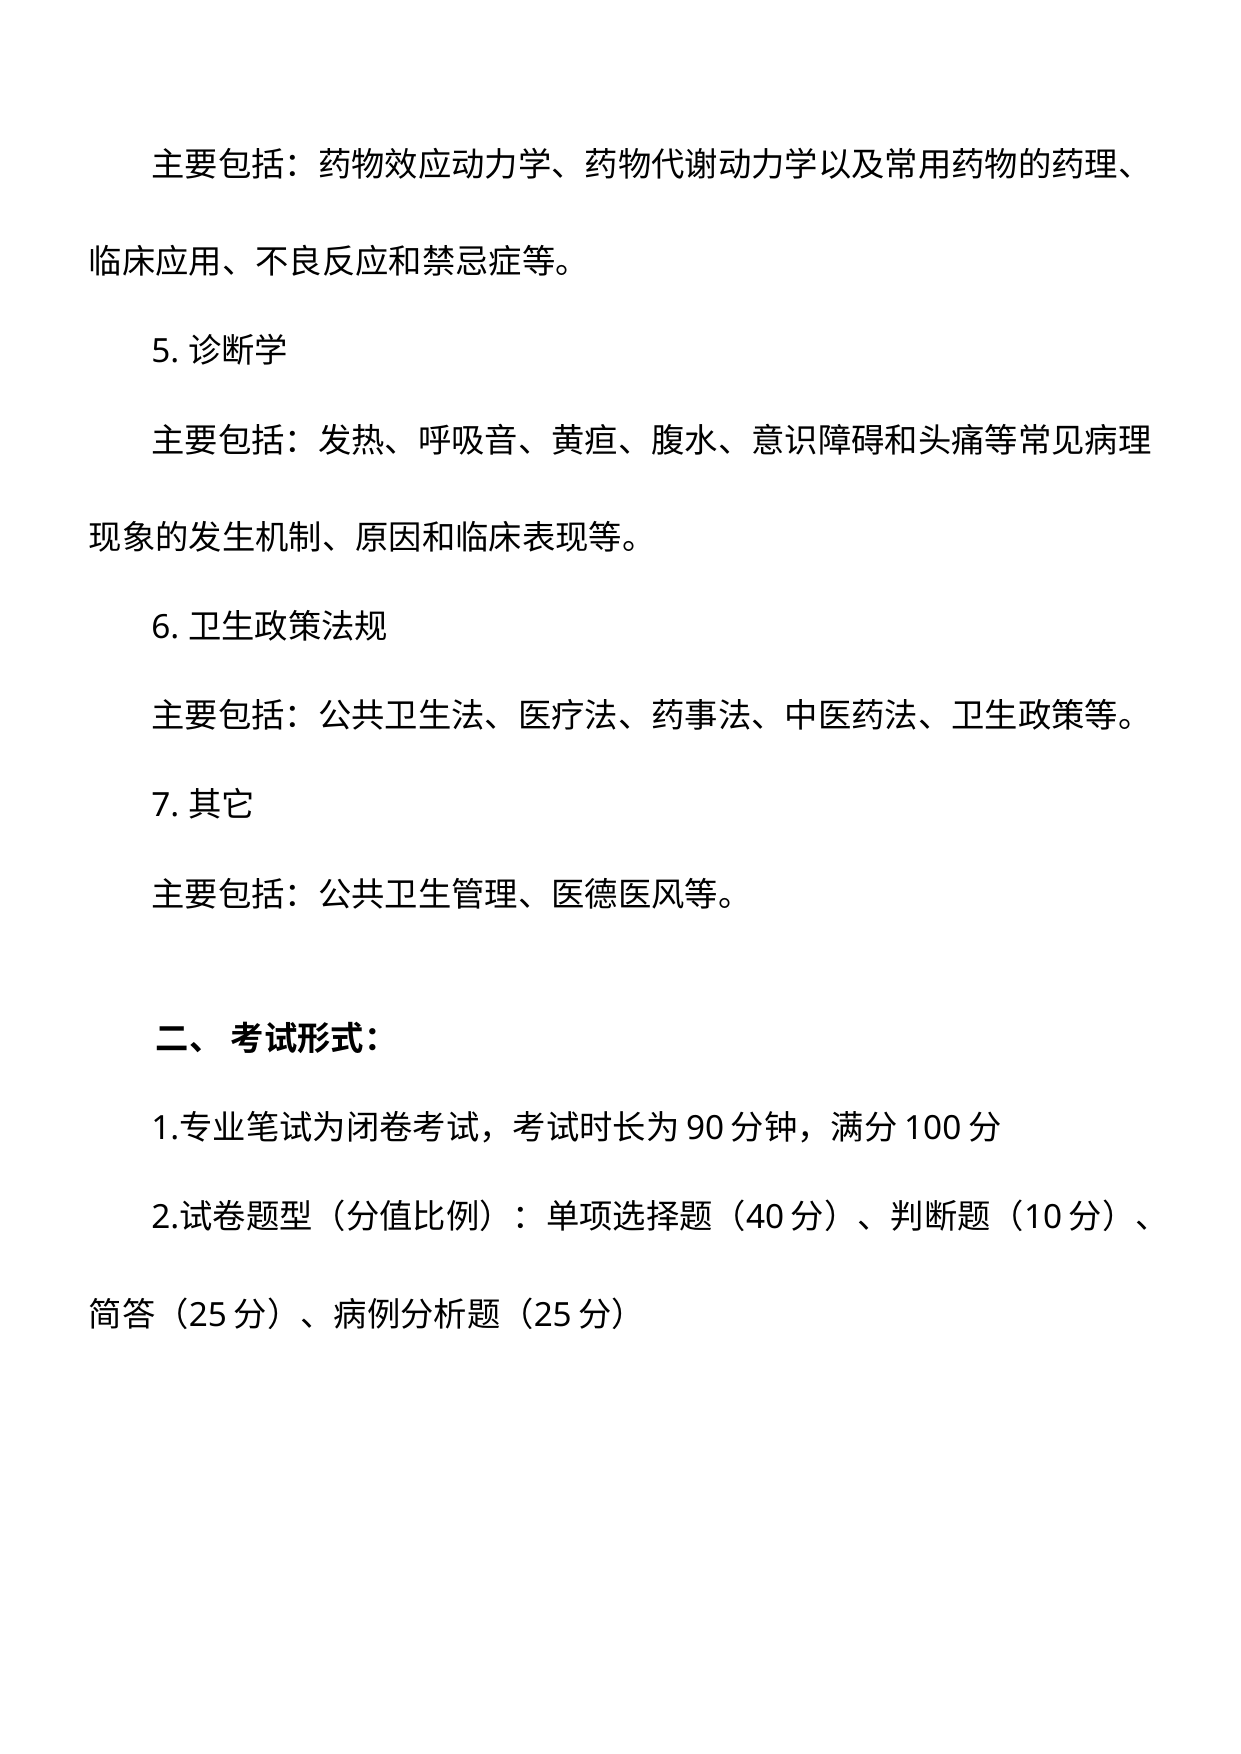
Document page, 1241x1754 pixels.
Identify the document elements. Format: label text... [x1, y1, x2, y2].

text 2.试卷题型（分值比例）：单项选择题（40分）、判断题（10分）、简答（25分）、病例分析题（25分） [89, 1182, 1152, 1344]
text 5. 诊断学 [89, 316, 1152, 381]
text 主要包括：药物效应动力学、药物代谢动力学以及常用药物的药理、临床应用、不良反应和禁忌症等。 [89, 129, 1152, 292]
text 6. 卫生政策法规 [89, 592, 1152, 657]
list 考试形式： [156, 1003, 1152, 1068]
text 7. 其它 [89, 770, 1152, 835]
text 主要包括：发热、呼吸音、黄疸、腹水、意识障碍和头痛等常见病理现象的发生机制、原因和临床表现等。 [89, 405, 1152, 568]
text 主要包括：公共卫生法、医疗法、药事法、中医药法、卫生政策等。 [89, 681, 1152, 746]
text 1.专业笔试为闭卷考试，考试时长为90分钟，满分100分 [89, 1092, 1152, 1157]
text 主要包括：公共卫生管理、医德医风等。 [89, 859, 1152, 924]
